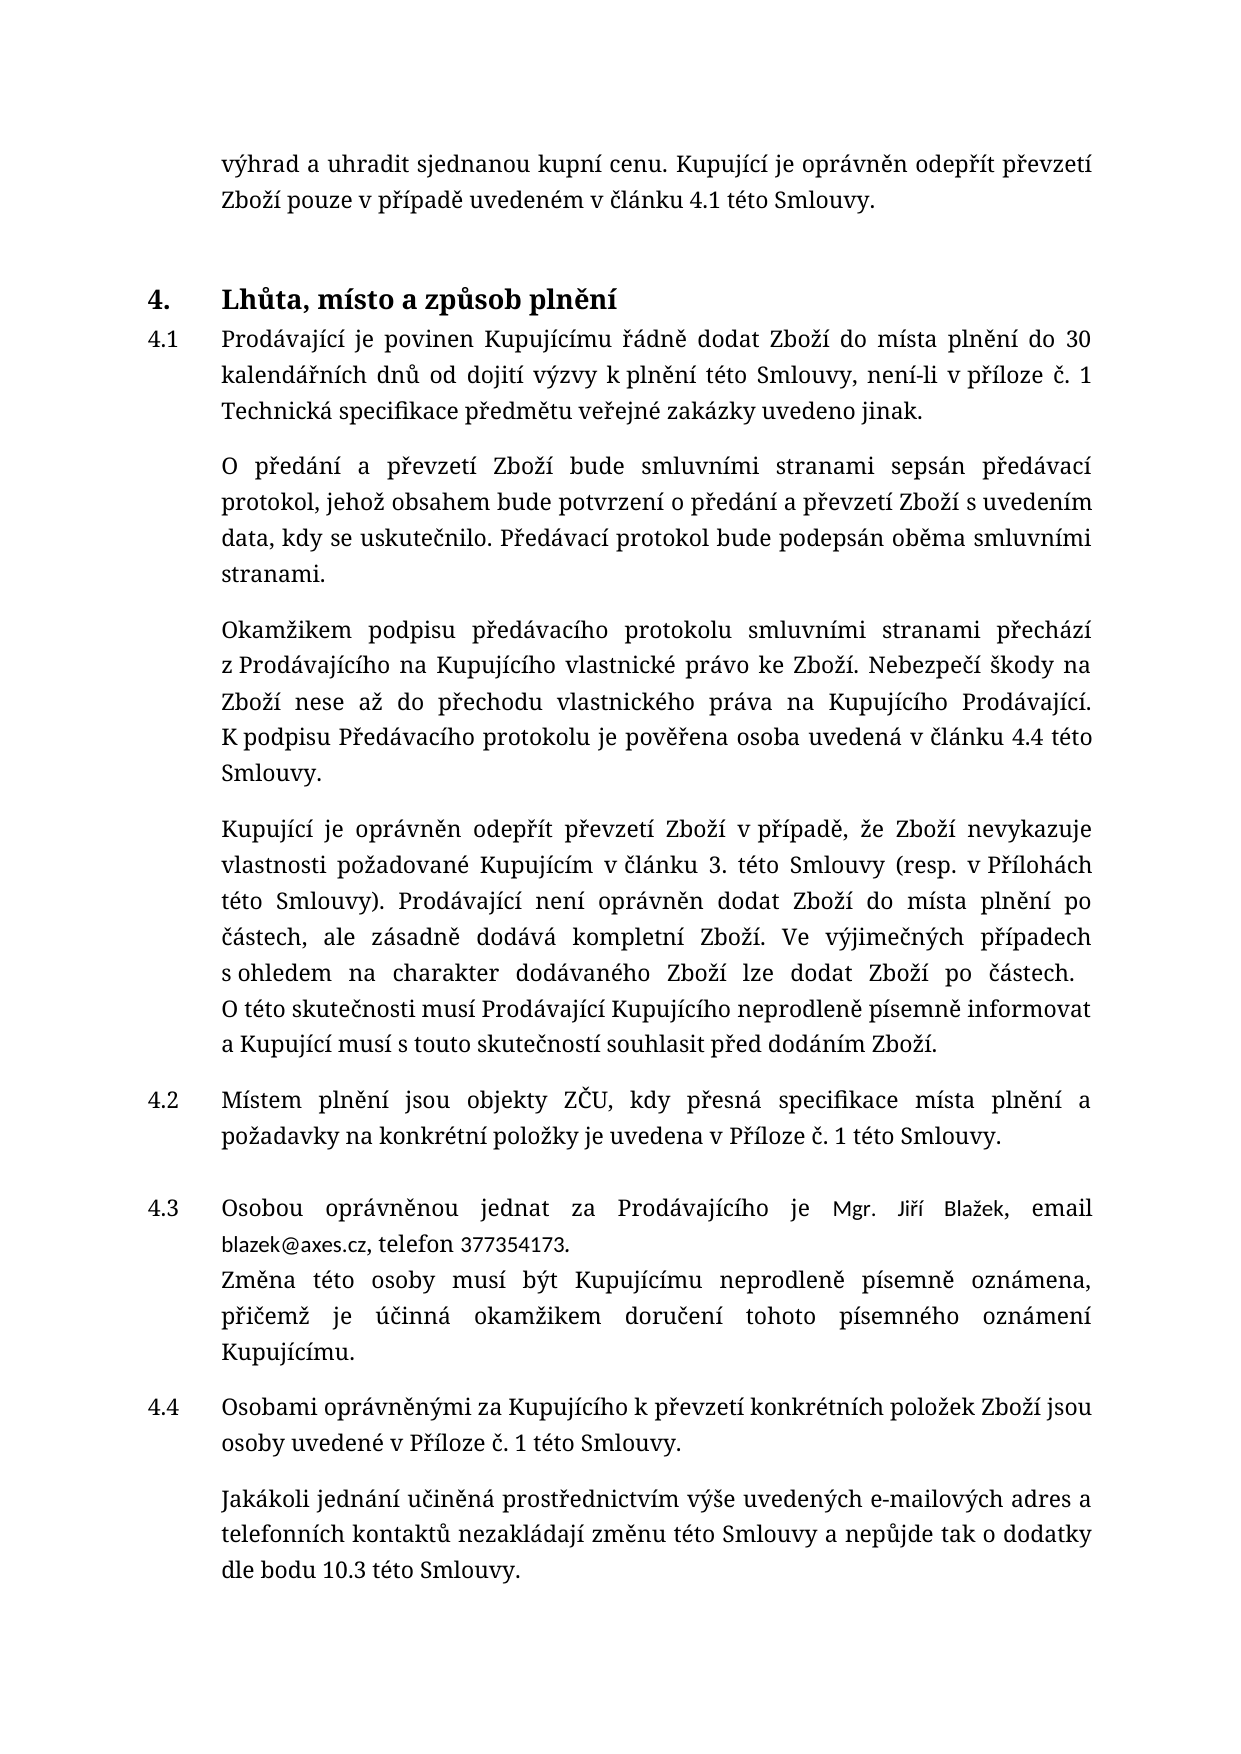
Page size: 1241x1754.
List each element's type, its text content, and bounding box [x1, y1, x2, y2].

text 4.4 Osobami oprávněnými za Kupujícího k převzetí konkrétních položek Zboží jsou osoby uvedené v Příloze č. 1 této Smlouvy. [148, 1391, 1093, 1458]
text 4.1 Prodávající je povinen Kupujícímu řádně dodat Zboží do místa plnění do 30 kalendářních dnů od dojití výzvy k plnění této Smlouvy, není-li v příloze č. 1 Technická specifikace předmětu veřejné zakázky uvedeno jinak. [148, 323, 1093, 426]
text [148, 148, 1093, 215]
text 4.2 Místem plnění jsou objekty ZČU, kdy přesná specifikace místa plnění a požadavky na konkrétní položky je uvedena v Příloze č. 1 této Smlouvy. [148, 1084, 1093, 1151]
text Jakákoli jednání učiněná prostřednictvím výše uvedených e-mailových adres a telefonních kontaktů nezakládají změnu této Smlouvy a nepůjde tak o dodatky dle bodu 10.3 této Smlouvy. [221, 1482, 1093, 1586]
text Změna této osoby musí být Kupujícímu neprodleně písemně oznámena, přičemž je účinná okamžikem doručení tohoto písemného oznámení Kupujícímu. [148, 1264, 1093, 1367]
text Okamžikem podpisu předávacího protokolu smluvními stranami přechází z Prodávajícího na Kupujícího vlastnické právo ke Zboží. Nebezpečí škody na Zboží nese až do přechodu vlastnického práva na Kupujícího Prodávající. K podpisu Předávacího protokolu je pověřena osoba uvedená v článku 4.4 této Smlouvy. [221, 613, 1093, 788]
text O předání a převzetí Zboží bude smluvními stranami sepsán předávací protokol, jehož obsahem bude potvrzení o předání a převzetí Zboží s uvedením data, kdy se uskutečnilo. Předávací protokol bude podepsán oběma smluvními stranami. [221, 450, 1093, 589]
text 4. Lhůta, místo a způsob plnění [148, 280, 1093, 317]
text 4.3 Osobou oprávněnou jednat za Prodávajícího je Mgr. Jiří Blažek, email blazek@axes.cz, telefon 377354173. [148, 1192, 1093, 1259]
text Kupující je oprávněn odepřít převzetí Zboží v případě, že Zboží nevykazuje vlastnosti požadované Kupujícím v článku 3. této Smlouvy (resp. v Přílohách této Smlouvy). Prodávající není oprávněn dodat Zboží do místa plnění po částech, ale zásadně dodává kompletní Zboží. Ve výjimečných případech s ohledem na charakter dodávaného Zboží lze dodat Zboží po částech. O této skutečnosti musí Prodávající Kupujícího neprodleně písemně informovat a Kupující musí s touto skutečností souhlasit před dodáním Zboží. [221, 813, 1093, 1060]
